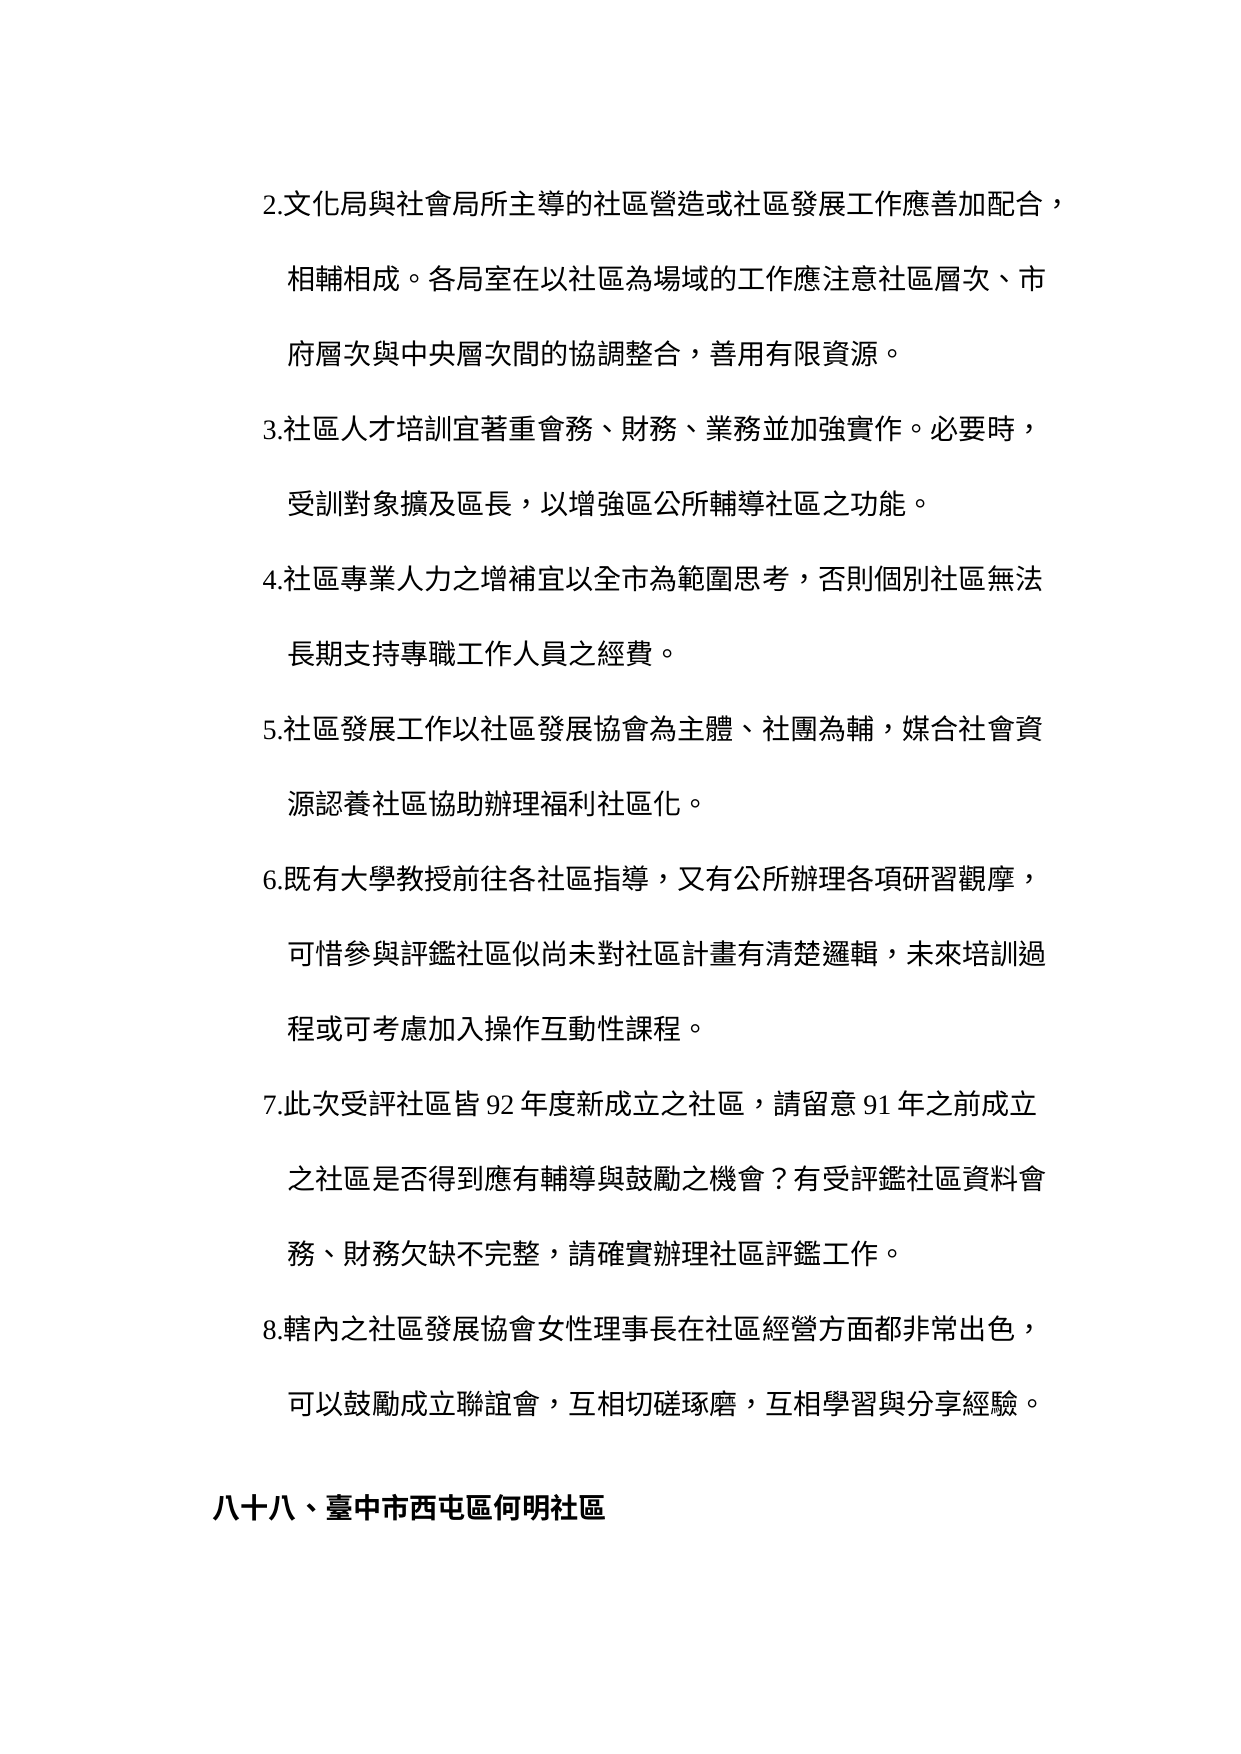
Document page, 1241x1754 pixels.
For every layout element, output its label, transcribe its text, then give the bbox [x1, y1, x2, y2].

text 4.社區專業人力之增補宜以全市為範圍思考，否則個別社區無法長期支持專職工作人員之經費。 [262, 539, 1053, 689]
text 6.既有大學教授前往各社區指導，又有公所辦理各項研習觀摩，可惜參與評鑑社區似尚未對社區計畫有清楚邏輯，未來培訓過程或可考慮加入操作互動性課程。 [262, 839, 1053, 1064]
text 8.轄內之社區發展協會女性理事長在社區經營方面都非常出色，可以鼓勵成立聯誼會，互相切磋琢磨，互相學習與分享經驗。 [262, 1289, 1053, 1439]
text 八十八、臺中市西屯區何明社區 [187, 1469, 1053, 1544]
text 3.社區人才培訓宜著重會務、財務、業務並加強實作。必要時，受訓對象擴及區長，以增強區公所輔導社區之功能。 [262, 389, 1053, 539]
text 2.文化局與社會局所主導的社區營造或社區發展工作應善加配合，相輔相成。各局室在以社區為場域的工作應注意社區層次、市府層次與中央層次間的協調整合，善用有限資源。 [262, 164, 1053, 389]
text 5.社區發展工作以社區發展協會為主體、社團為輔，媒合社會資源認養社區協助辦理福利社區化。 [262, 689, 1053, 839]
text 7.此次受評社區皆92年度新成立之社區，請留意91年之前成立之社區是否得到應有輔導與鼓勵之機會？有受評鑑社區資料會務、財務欠缺不完整，請確實辦理社區評鑑工作。 [262, 1064, 1053, 1289]
